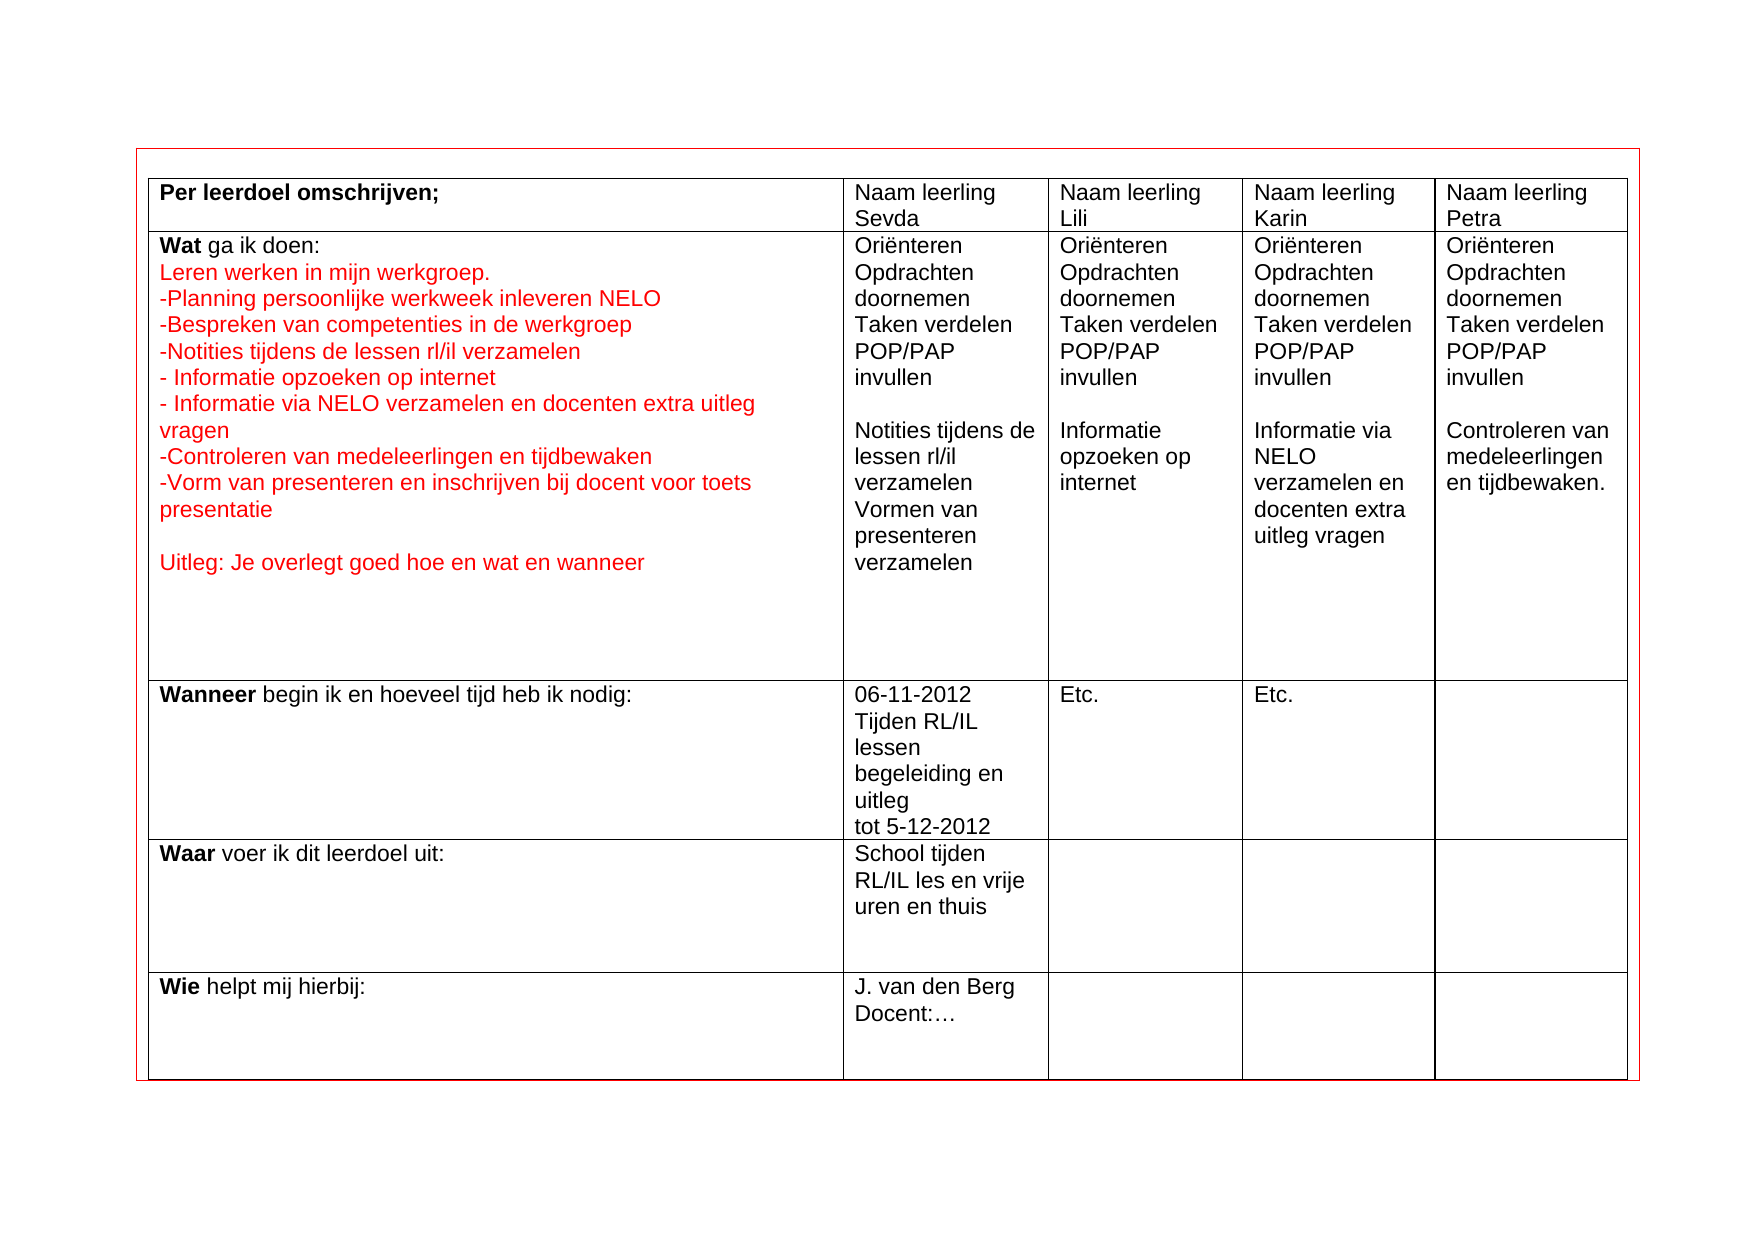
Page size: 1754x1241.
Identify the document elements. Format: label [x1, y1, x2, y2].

table_cell [137, 149, 1639, 1080]
